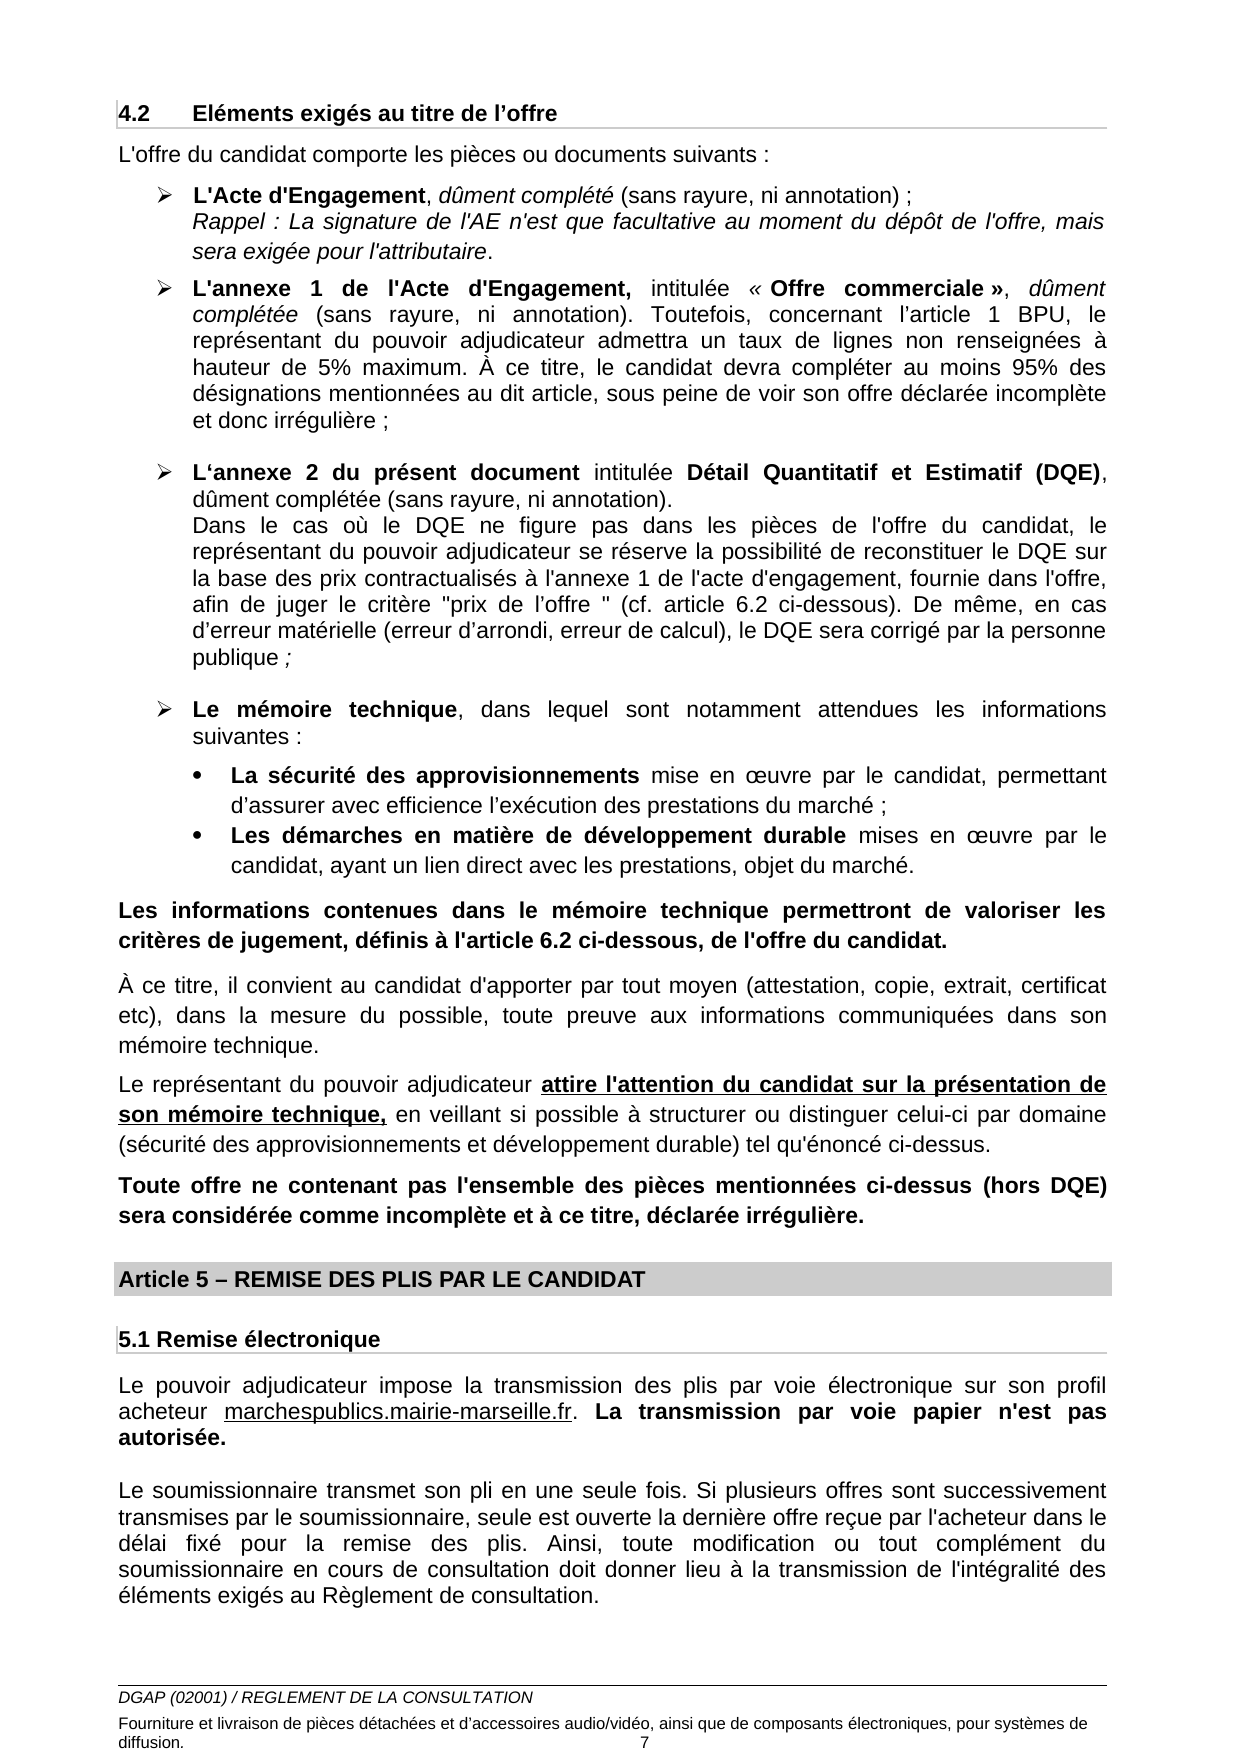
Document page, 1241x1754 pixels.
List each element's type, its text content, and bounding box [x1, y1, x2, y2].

text Toute offre ne contenant pas l'ensemble des pièces mentionnées ci-dessus (hors DQE) sera considérée comme incomplète et à ce titre, déclarée irrégulière. [118, 1172, 1107, 1229]
text Le représentant du pouvoir adjudicateur attire l'attention du candidat sur la présentation de son mémoire technique, en veillant si possible à structurer ou distinguer celui-ci par domaine (sécurité des approvisionnements et développement durable) tel qu'énoncé ci-dessus. [118, 1071, 1107, 1158]
text Les informations contenues dans le mémoire technique permettront de valoriser les critères de jugement, définis à l'article 6.2 ci-dessous, de l'offre du candidat. [118, 897, 1107, 954]
list Les démarches en matière de développement durable mises en œuvre par le candidat, ayant un lien direct avec les prestations, objet du marché. [193, 822, 1107, 879]
list La sécurité des approvisionnements mise en œuvre par le candidat, permettant d’assurer avec efficience l’exécution des prestations du marché ; [193, 762, 1107, 818]
list L'annexe 1 de l'Acte d'Engagement, intitulée « Offre commerciale », dûment complétée (sans rayure, ni annotation). Toutefois, concernant l’article 1 BPU, le représentant du pouvoir adjudicateur admettra un taux de lignes non renseignées à hauteur de 5% maximum. À ce titre, le candidat devra compléter au moins 95% des désignations mentionnées au dit article, sous peine de voir son offre déclarée incomplète et donc irrégulière ; [155, 275, 1107, 433]
text 4.2 Eléments exigés au titre de l’offre [118, 100, 1107, 127]
list Le mémoire technique, dans lequel sont notamment attendues les informations suivantes : [155, 696, 1107, 749]
text Article 5 – REMISE DES PLIS PAR LE CANDIDAT [116, 1264, 1109, 1294]
text Dans le cas où le DQE ne figure pas dans les pièces de l'offre du candidat, le représentant du pouvoir adjudicateur se réserve la possibilité de reconstituer le DQE sur la base des prix contractualisés à l'annexe 1 de l'acte d'engagement, fournie dans l'offre, afin de juger le critère "prix de l’offre " (cf. article 6.2 ci-dessous). De même, en cas d’erreur matérielle (erreur d’arrondi, erreur de calcul), le DQE sera corrigé par la personne publique ; [192, 512, 1107, 670]
text Le soumissionnaire transmet son pli en une seule fois. Si plusieurs offres sont successivement transmises par le soumissionnaire, seule est ouverte la dernière offre reçue par l'acheteur dans le délai fixé pour la remise des plis. Ainsi, toute modification ou tout complément du soumissionnaire en cours de consultation doit donner lieu à la transmission de l'intégralité des éléments exigés au Règlement de consultation. [118, 1477, 1107, 1609]
list L'Acte d'Engagement, dûment complété (sans rayure, ni annotation) ; [156, 182, 1107, 208]
text À ce titre, il convient au candidat d'apporter par tout moyen (attestation, copie, extrait, certificat etc), dans la mesure du possible, toute preuve aux informations communiquées dans son mémoire technique. [118, 972, 1107, 1059]
subtitle 5.1 Remise électronique [118, 1326, 1107, 1352]
text Rappel : La signature de l'AE n'est que facultative au moment du dépôt de l'offre, mais sera exigée pour l'attributaire. [192, 208, 1107, 265]
list L‘annexe 2 du présent document intitulée Détail Quantitatif et Estimatif (DQE), dûment complétée (sans rayure, ni annotation). [155, 459, 1107, 512]
text Le pouvoir adjudicateur impose la transmission des plis par voie électronique sur son profil acheteur marchespublics.mairie-marseille.fr. La transmission par voie papier n'est pas autorisée. [118, 1372, 1107, 1451]
text L'offre du candidat comporte les pièces ou documents suivants : [118, 141, 1107, 167]
